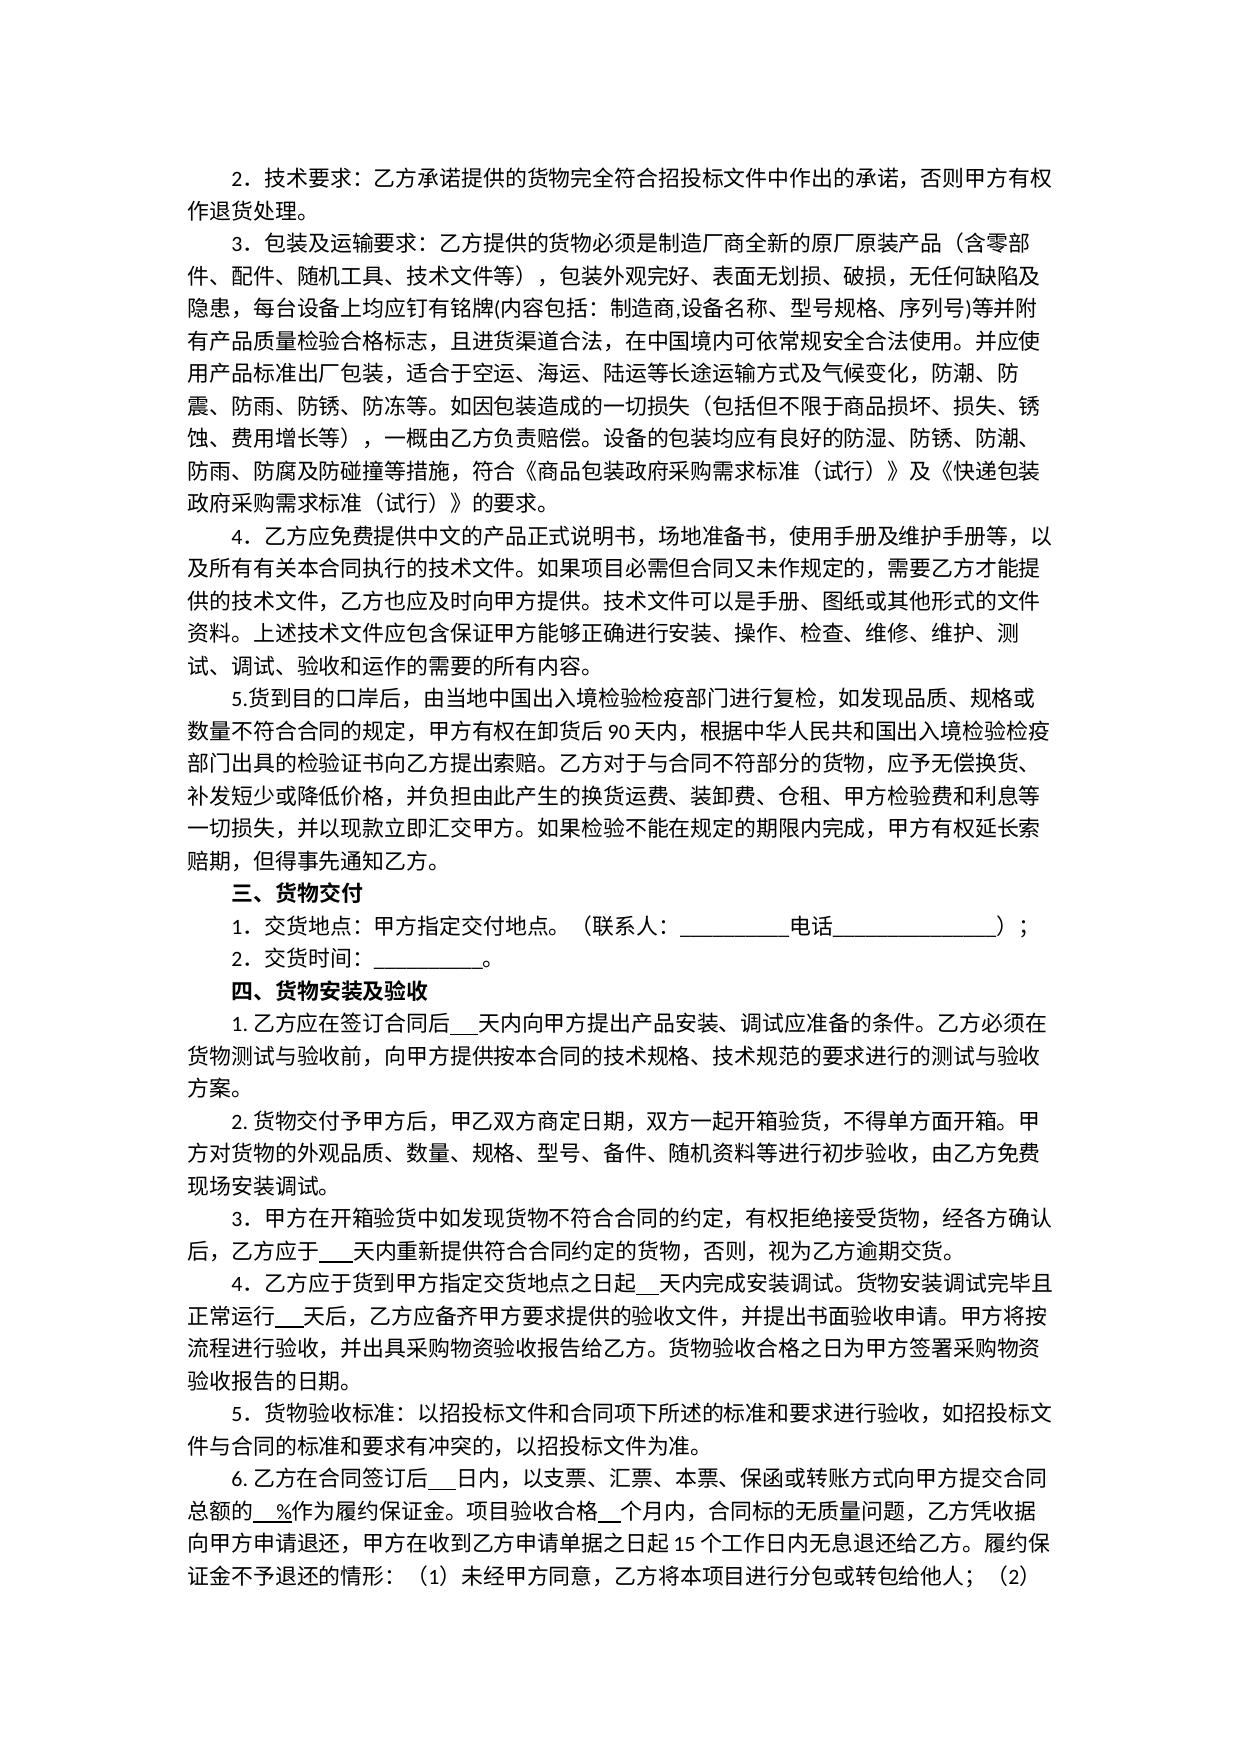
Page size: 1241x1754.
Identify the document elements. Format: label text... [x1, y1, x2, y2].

text 四、货物安装及验收 [187, 974, 1053, 1007]
text 4．乙方应免费提供中文的产品正式说明书，场地准备书，使用手册及维护手册等，以及所有有关本合同执行的技术文件。如果项目必需但合同又未作规定的，需要乙方才能提供的技术文件，乙方也应及时向甲方提供。技术文件可以是手册、图纸或其他形式的文件资料。上述技术文件应包含保证甲方能够正确进行安装、操作、检查、维修、维护、测试、调试、验收和运作的需要的所有内容。 [187, 519, 1053, 682]
text 5．货物验收标准：以招投标文件和合同项下所述的标准和要求进行验收，如招投标文件与合同的标准和要求有冲突的，以招投标文件为准。 [187, 1397, 1053, 1462]
text 1. 乙方应在签订合同后 天内向甲方提出产品安装、调试应准备的条件。乙方必须在货物测试与验收前，向甲方提供按本合同的技术规格、技术规范的要求进行的测试与验收方案。 [187, 1007, 1053, 1104]
text 3．包装及运输要求：乙方提供的货物必须是制造厂商全新的原厂原装产品（含零部件、配件、随机工具、技术文件等），包装外观完好、表面无划损、破损，无任何缺陷及隐患，每台设备上均应钉有铭牌(内容包括：制造商,设备名称、型号规格、序列号)等并附有产品质量检验合格标志，且进货渠道合法，在中国境内可依常规安全合法使用。并应使用产品标准出厂包装，适合于空运、海运、陆运等长途运输方式及气候变化，防潮、防震、防雨、防锈、防冻等。如因包装造成的一切损失（包括但不限于商品损坏、损失、锈蚀、费用增长等），一概由乙方负责赔偿。设备的包装均应有良好的防湿、防锈、防潮、防雨、防腐及防碰撞等措施，符合《商品包装政府采购需求标准（试行）》及《快递包装政府采购需求标准（试行）》的要求。 [187, 227, 1053, 519]
text 2．技术要求：乙方承诺提供的货物完全符合招投标文件中作出的承诺，否则甲方有权作退货处理。 [187, 162, 1053, 227]
text 4．乙方应于货到甲方指定交货地点之日起 天内完成安装调试。货物安装调试完毕且正常运行 天后，乙方应备齐甲方要求提供的验收文件，并提出书面验收申请。甲方将按流程进行验收，并出具采购物资验收报告给乙方。货物验收合格之日为甲方签署采购物资验收报告的日期。 [187, 1267, 1053, 1397]
text 3．甲方在开箱验货中如发现货物不符合合同的约定，有权拒绝接受货物，经各方确认后，乙方应于 天内重新提供符合合同约定的货物，否则，视为乙方逾期交货。 [187, 1202, 1053, 1267]
text 2．交货时间：__________。 [187, 942, 1053, 974]
text 2. 货物交付予甲方后，甲乙双方商定日期，双方一起开箱验货，不得单方面开箱。甲方对货物的外观品质、数量、规格、型号、备件、随机资料等进行初步验收，由乙方免费现场安装调试。 [187, 1104, 1053, 1202]
text 三、货物交付 [187, 877, 1053, 909]
text 5.货到目的口岸后，由当地中国出入境检验检疫部门进行复检，如发现品质、规格或数量不符合合同的规定，甲方有权在卸货后90天内，根据中华人民共和国出入境检验检疫部门出具的检验证书向乙方提出索赔。乙方对于与合同不符部分的货物，应予无偿换货、补发短少或降低价格，并负担由此产生的换货运费、装卸费、仓租、甲方检验费和利息等一切损失，并以现款立即汇交甲方。如果检验不能在规定的期限内完成，甲方有权延长索赔期，但得事先通知乙方。 [187, 682, 1053, 877]
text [187, 1462, 1053, 1592]
text 1．交货地点：甲方指定交付地点。（联系人：__________电话_______________）； [187, 909, 1053, 942]
